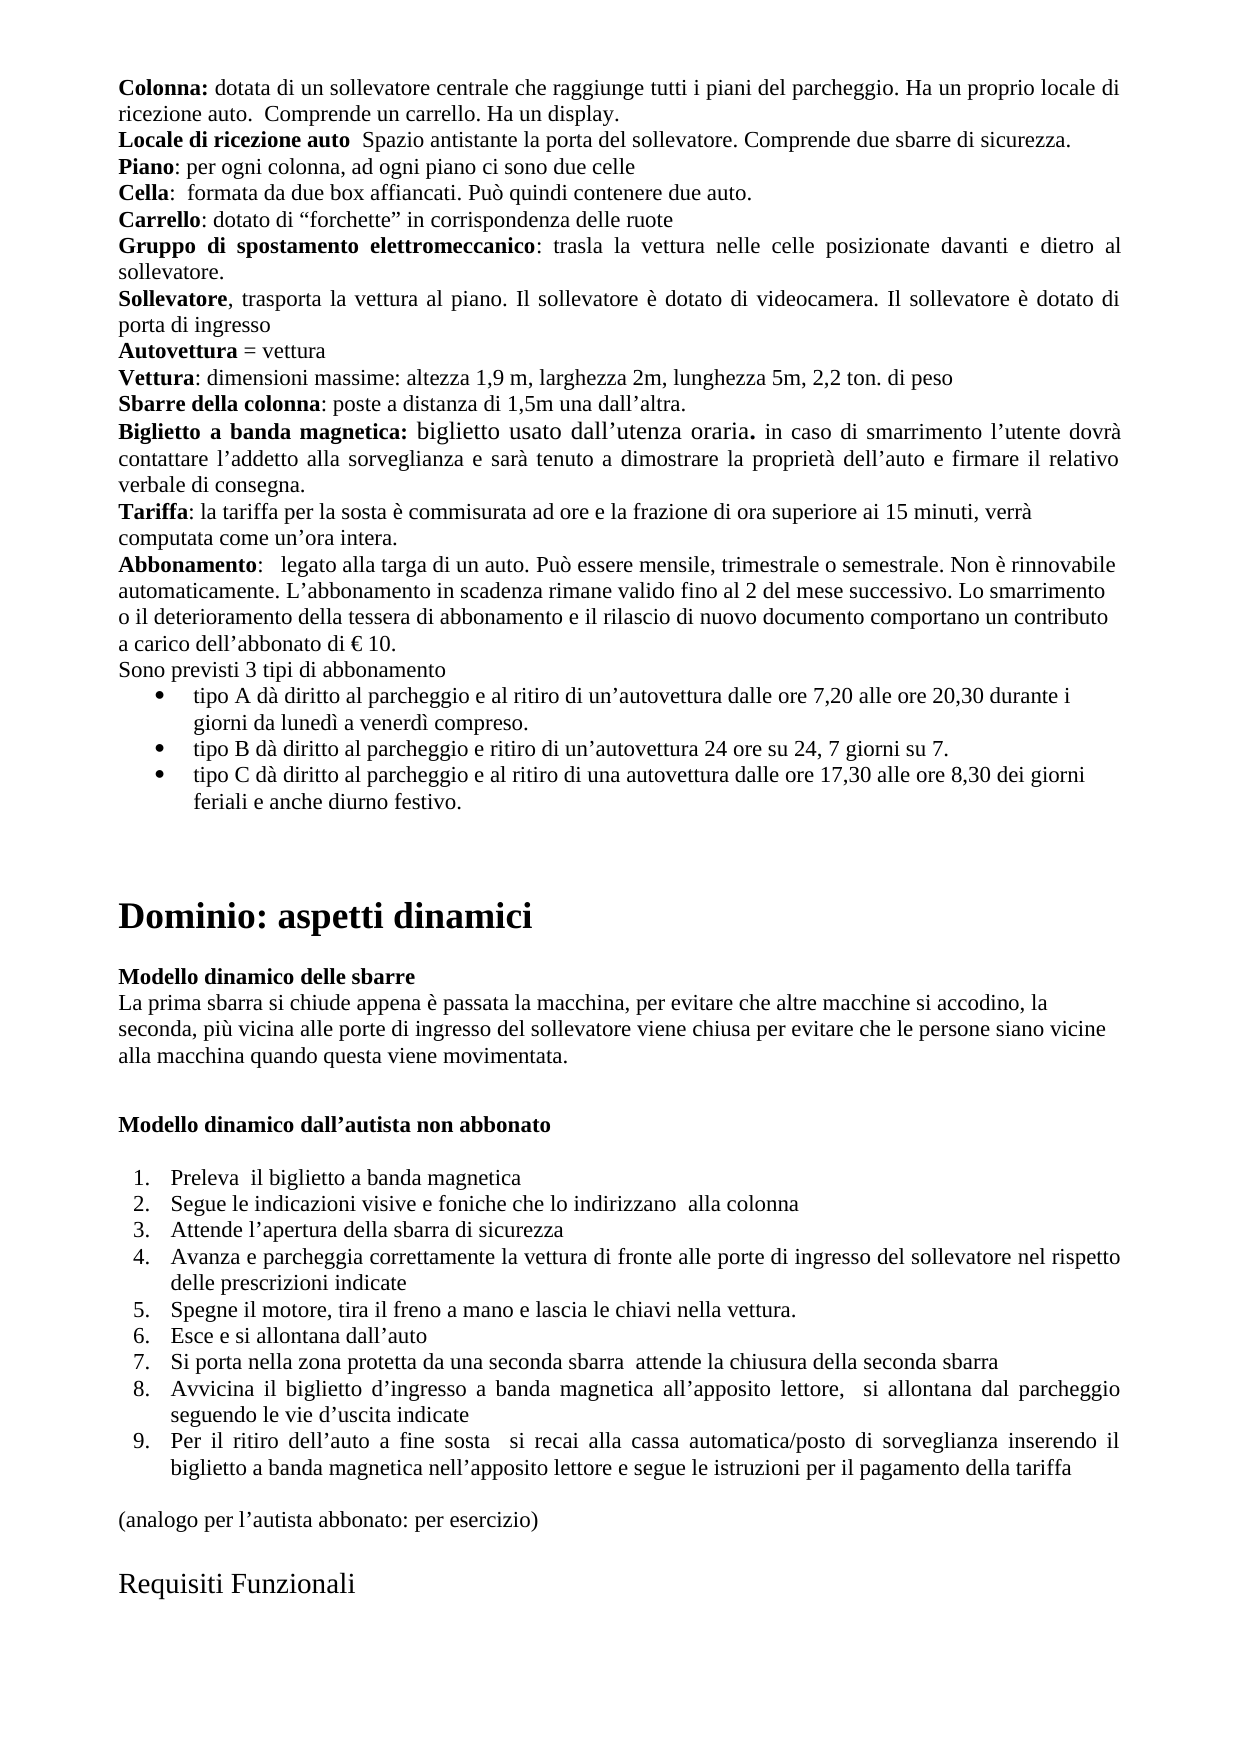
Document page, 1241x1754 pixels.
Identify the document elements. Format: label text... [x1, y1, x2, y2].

text Colonna: dotata di un sollevatore centrale che raggiunge tutti i piani del parcheggio. Ha un proprio locale di ricezione auto. Comprende un carrello. Ha un display. [118, 74, 1122, 127]
text Locale di ricezione auto Spazio antistante la porta del sollevatore. Comprende due sbarre di sicurezza. [118, 127, 1122, 153]
list tipo C dà diritto al parcheggio e al ritiro di una autovettura dalle ore 17,30 alle ore 8,30 dei giorni feriali e anche diurno festivo. [156, 761, 1122, 814]
text Biglietto a banda magnetica: biglietto usato dall’utenza oraria. in caso di smarrimento l’utente dovrà contattare l’addetto alla sorveglianza e sarà tenuto a dimostrare la proprietà dell’auto e firmare il relativo verbale di consegna. [118, 416, 1122, 498]
text Autovettura = vettura [118, 337, 1122, 364]
text La prima sbarra si chiude appena è passata la macchina, per evitare che altre macchine si accodino, la seconda, più vicina alle porte di ingresso del sollevatore viene chiusa per evitare che le persone siano vicine alla macchina quando questa viene movimentata. [118, 989, 1122, 1068]
text Carrello: dotato di “forchette” in corrispondenza delle ruote [118, 206, 1122, 232]
text Tariffa: la tariffa per la sosta è commisurata ad ore e la frazione di ora superiore ai 15 minuti, verrà computata come un’ora intera. [118, 498, 1122, 551]
text Sono previsti 3 tipi di abbonamento [118, 656, 1122, 682]
text Modello dinamico delle sbarre [118, 963, 1122, 989]
text Vettura: dimensioni massime: altezza 1,9 m, larghezza 2m, lunghezza 5m, 2,2 ton. di peso [118, 364, 1122, 390]
list Avvicina il biglietto d’ingresso a banda magnetica all’apposito lettore, si allontana dal parcheggio seguendo le vie d’uscita indicate [133, 1375, 1122, 1427]
text Gruppo di spostamento elettromeccanico: trasla la vettura nelle celle posizionate davanti e dietro al sollevatore. [118, 232, 1122, 285]
list Si porta nella zona protetta da una seconda sbarra attende la chiusura della seconda sbarra [133, 1348, 1122, 1375]
text Sbarre della colonna: poste a distanza di 1,5m una dall’altra. [118, 390, 1122, 416]
text Requisiti Funzionali [118, 1566, 1122, 1600]
text Abbonamento: legato alla targa di un auto. Può essere mensile, trimestrale o semestrale. Non è rinnovabile automaticamente. L’abbonamento in scadenza rimane valido fino al 2 del mese successivo. Lo smarrimento o il deterioramento della tessera di abbonamento e il rilascio di nuovo documento comportano un contributo a carico dell’abbonato di € 10. [118, 551, 1122, 656]
text Piano: per ogni colonna, ad ogni piano ci sono due celle [118, 153, 1122, 179]
list Segue le indicazioni visive e foniche che lo indirizzano alla colonna [133, 1190, 1122, 1217]
list Per il ritiro dell’auto a fine sosta si recai alla cassa automatica/posto di sorveglianza inserendo il biglietto a banda magnetica nell’apposito lettore e segue le istruzioni per il pagamento della tariffa [133, 1427, 1122, 1480]
text Dominio: aspetti dinamici [118, 893, 1122, 936]
text Modello dinamico dall’autista non abbonato [118, 1111, 1122, 1137]
list tipo A dà diritto al parcheggio e al ritiro di un’autovettura dalle ore 7,20 alle ore 20,30 durante i giorni da lunedì a venerdì compreso. [156, 682, 1122, 735]
list Esce e si allontana dall’auto [133, 1322, 1122, 1348]
list tipo B dà diritto al parcheggio e ritiro di un’autovettura 24 ore su 24, 7 giorni su 7. [156, 735, 1122, 761]
text Cella: formata da due box affiancati. Può quindi contenere due auto. [118, 179, 1122, 206]
text Sollevatore, trasporta la vettura al piano. Il sollevatore è dotato di videocamera. Il sollevatore è dotato di porta di ingresso [118, 285, 1122, 337]
list Attende l’apertura della sbarra di sicurezza [133, 1217, 1122, 1243]
list Spegne il motore, tira il freno a mano e lascia le chiavi nella vettura. [133, 1296, 1122, 1322]
list Avanza e parcheggia correttamente la vettura di fronte alle porte di ingresso del sollevatore nel rispetto delle prescrizioni indicate [133, 1243, 1122, 1296]
list Preleva il biglietto a banda magnetica [133, 1164, 1122, 1190]
text (analogo per l’autista abbonato: per esercizio) [118, 1506, 1122, 1533]
